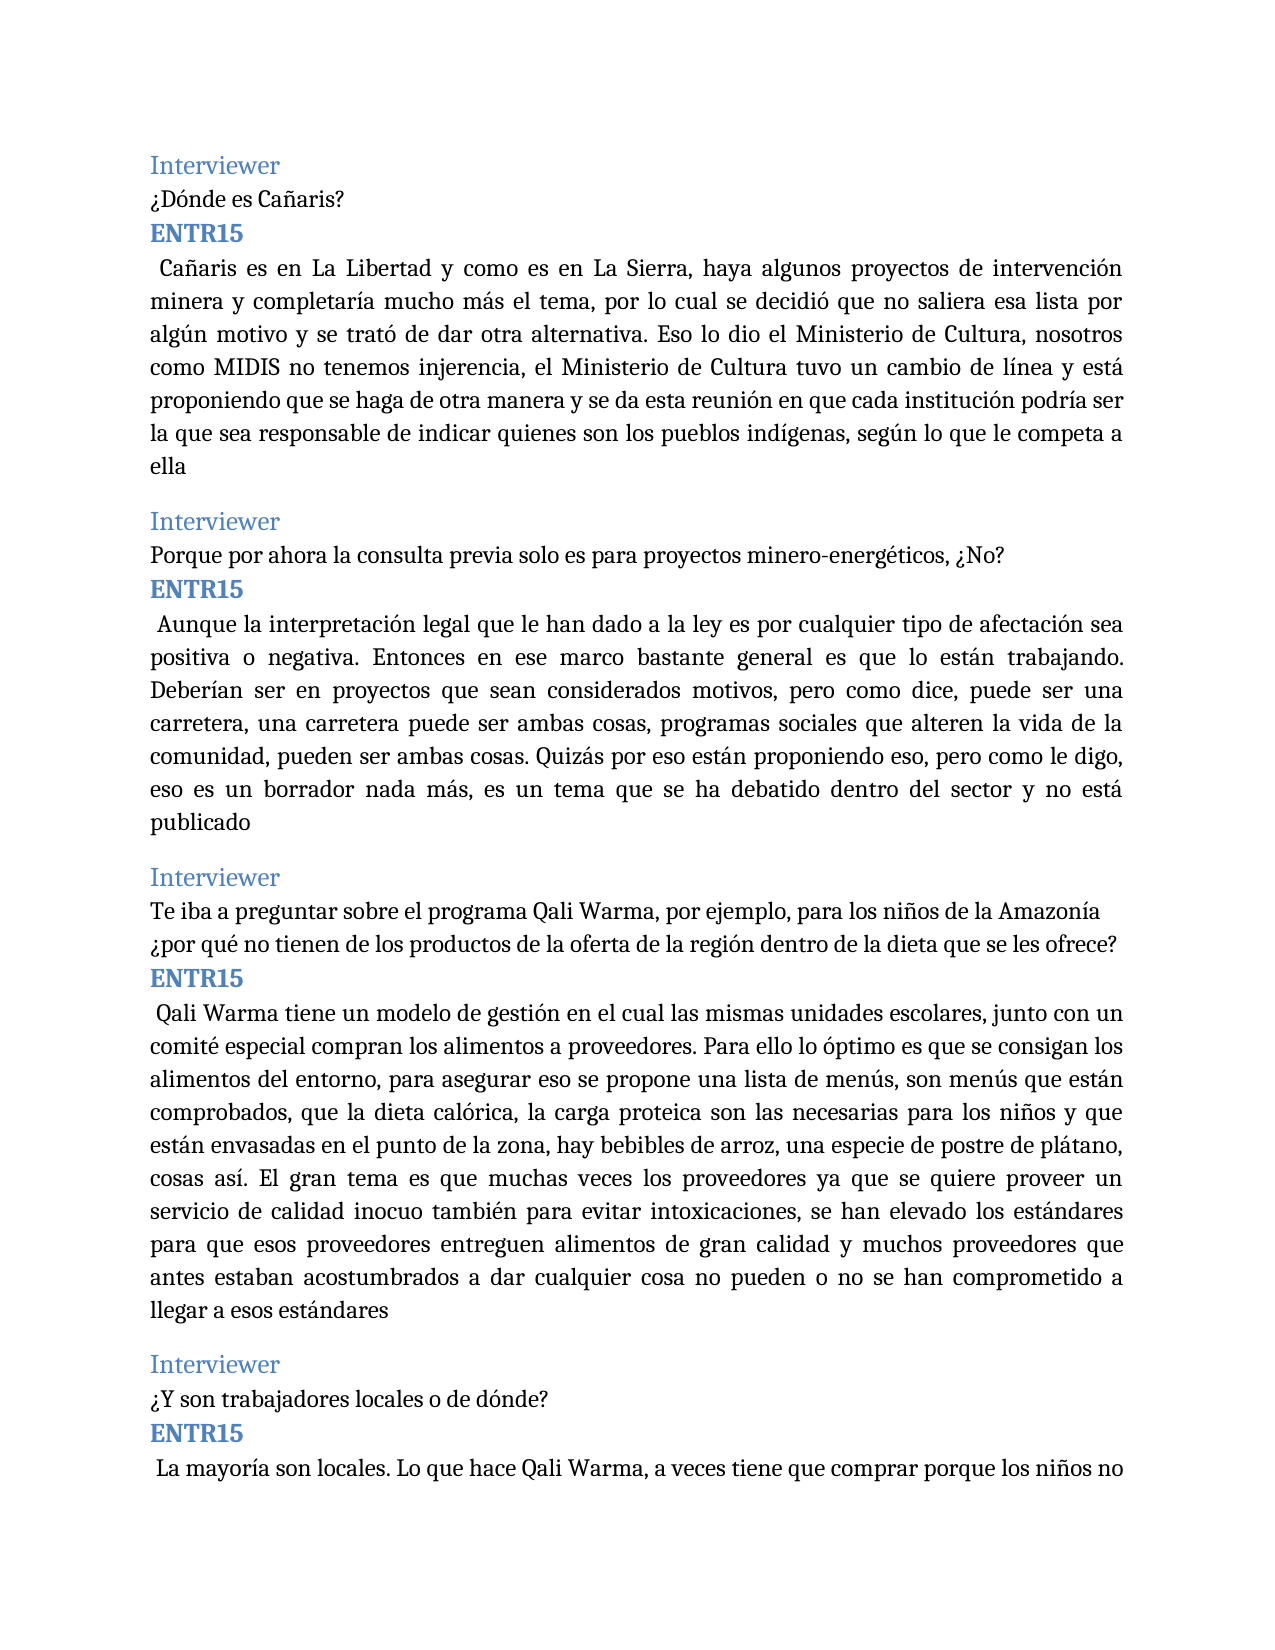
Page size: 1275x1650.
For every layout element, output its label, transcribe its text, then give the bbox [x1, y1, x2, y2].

subtitle Interviewer ¿Y son trabajadores locales o de dónde? [150, 1349, 1125, 1414]
subtitle Interviewer ¿Dónde es Cañaris? [150, 150, 1125, 214]
text ENTR15 Cañaris es en La Libertad y como es en La Sierra, haya algunos proyectos de intervención minera y completaría mucho más el tema, por lo cual se decidió que no saliera esa lista por algún motivo y se trató de dar otra alternativa. Eso lo dio el Ministerio de Cultura, nosotros como MIDIS no tenemos injerencia, el Ministerio de Cultura tuvo un cambio de línea y está proponiendo que se haga de otra manera y se da esta reunión en que cada institución podría ser la que sea responsable de indicar quienes son los pueblos indígenas, según lo que le competa a ella [150, 218, 1125, 481]
text ENTR15 Aunque la interpretación legal que le han dado a la ley es por cualquier tipo de afectación sea positiva o negativa. Entonces en ese marco bastante general es que lo están trabajando. Deberían ser en proyectos que sean considerados motivos, pero como dice, puede ser una carretera, una carretera puede ser ambas cosas, programas sociales que alteren la vida de la comunidad, pueden ser ambas cosas. Quizás por eso están proponiendo eso, pero como le digo, eso es un borrador nada más, es un tema que se ha debatido dentro del sector y no está publicado [150, 574, 1125, 837]
subtitle Interviewer Te iba a preguntar sobre el programa Qali Warma, por ejemplo, para los niños de la Amazonía ¿por qué no tienen de los productos de la oferta de la región dentro de la dieta que se les ofrece? [150, 862, 1125, 959]
text ENTR15 Qali Warma tiene un modelo de gestión en el cual las mismas unidades escolares, junto con un comité especial compran los alimentos a proveedores. Para ello lo óptimo es que se consigan los alimentos del entorno, para asegurar eso se propone una lista de menús, son menús que están comprobados, que la dieta calórica, la carga proteica son las necesarias para los niños y que están envasadas en el punto de la zona, hay bebibles de arroz, una especie de postre de plátano, cosas así. El gran tema es que muchas veces los proveedores ya que se quiere proveer un servicio de calidad inocuo también para evitar intoxicaciones, se han elevado los estándares para que esos proveedores entreguen alimentos de gran calidad y muchos proveedores que antes estaban acostumbrados a dar cualquier cosa no pueden o no se han comprometido a llegar a esos estándares [150, 963, 1125, 1324]
subtitle Interviewer Porque por ahora la consulta previa solo es para proyectos minero-energéticos, ¿No? [150, 506, 1125, 570]
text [150, 1418, 1125, 1482]
